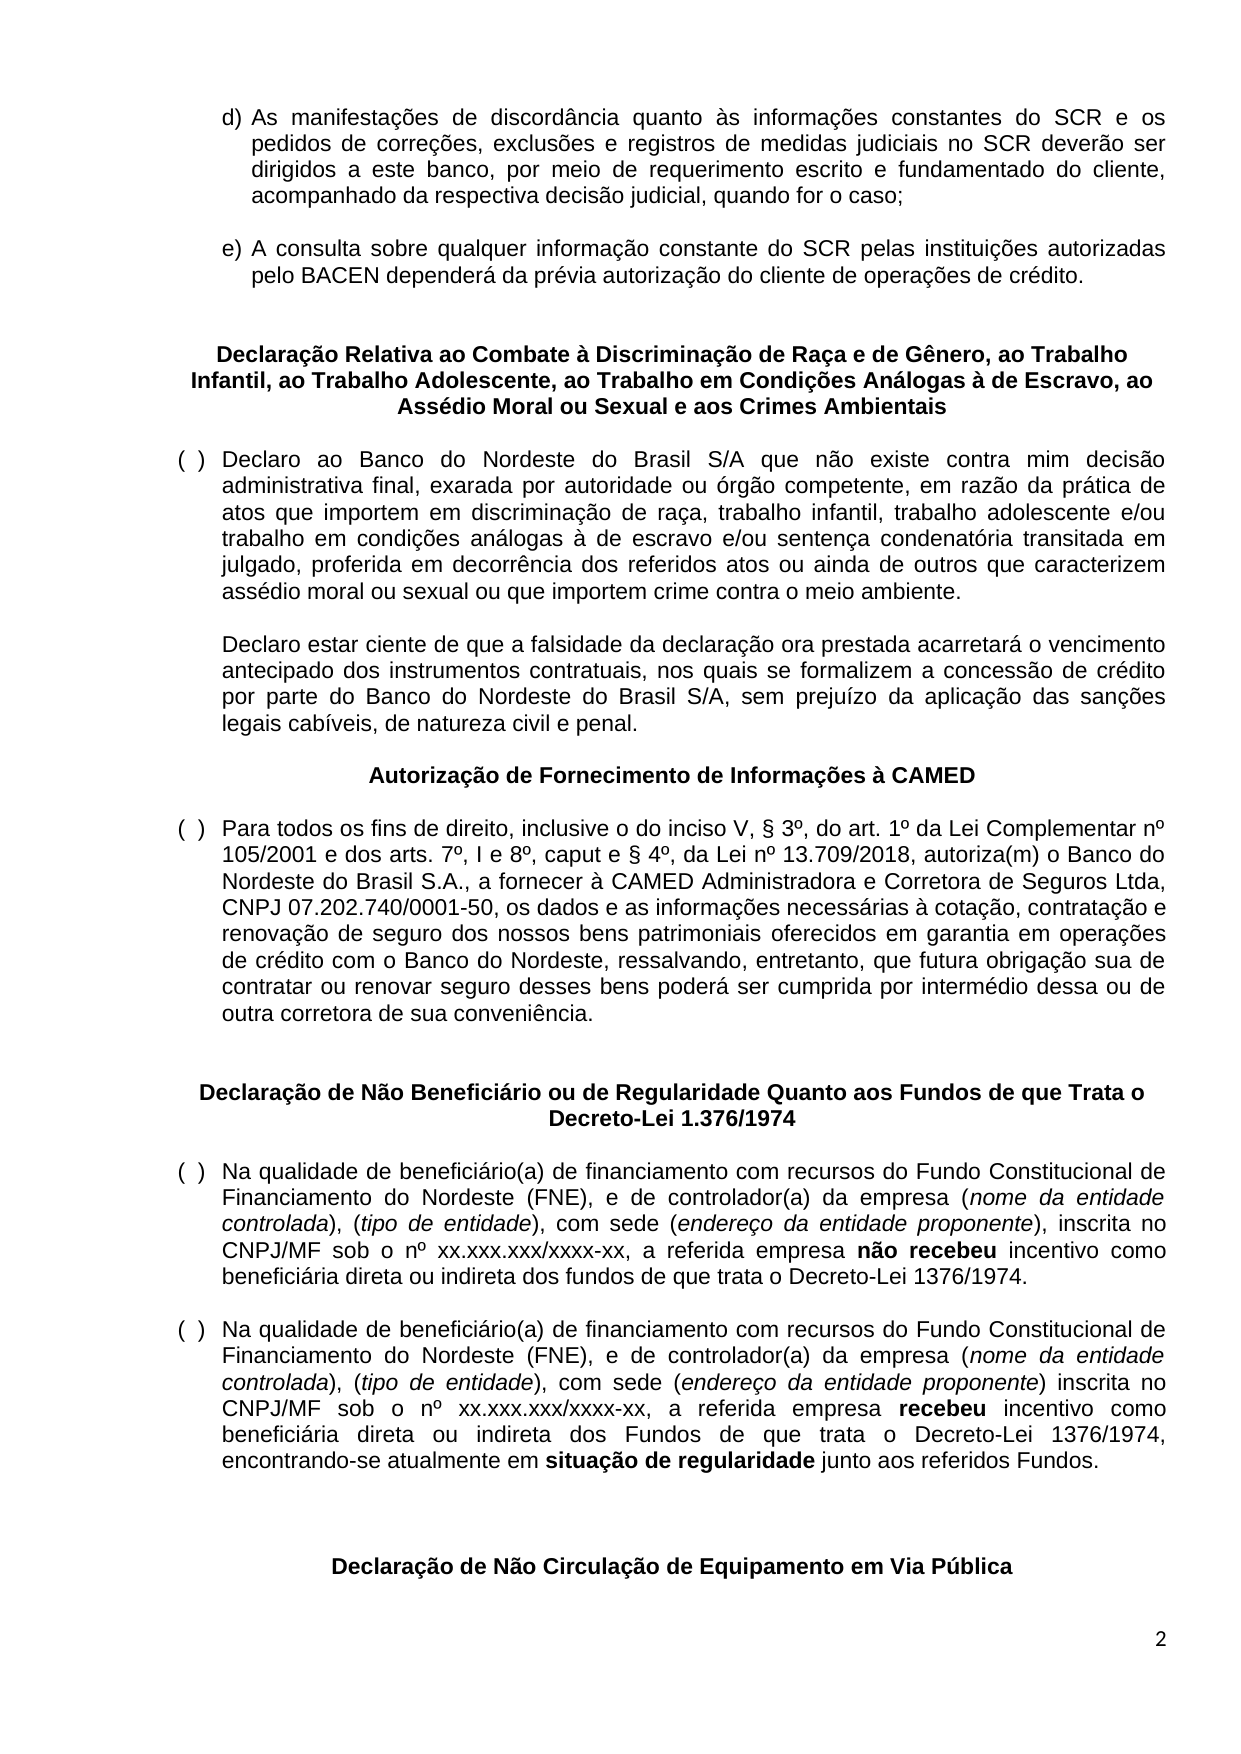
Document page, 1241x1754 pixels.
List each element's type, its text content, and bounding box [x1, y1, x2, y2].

text Autorização de Fornecimento de Informações à CAMED [177, 762, 1167, 789]
text ( ) Declaro ao Banco do Nordeste do Brasil S/A que não existe contra mim decisão administrativa final, exarada por autoridade ou órgão competente, em razão da prática de atos que importem em discriminação de raça, trabalho infantil, trabalho adolescente e/ou trabalho em condições análogas à de escravo e/ou sentença condenatória transitada em julgado, proferida em decorrência dos referidos atos ou ainda de outros que caracterizem assédio moral ou sexual ou que importem crime contra o meio ambiente. [177, 446, 1167, 604]
text ( ) Na qualidade de beneficiário(a) de financiamento com recursos do Fundo Constitucional de Financiamento do Nordeste (FNE), e de controlador(a) da empresa (nome da entidade controlada), (tipo de entidade), com sede (endereço da entidade proponente) inscrita no CNPJ/MF sob o nº xx.xxx.xxx/xxxx-xx, a referida empresa recebeu incentivo como beneficiária direta ou indireta dos Fundos de que trata o Decreto-Lei 1376/1974, encontrando-se atualmente em situação de regularidade junto aos referidos Fundos. [177, 1316, 1167, 1474]
text Declaração de Não Circulação de Equipamento em Via Pública [177, 1553, 1167, 1579]
text e) A consulta sobre qualquer informação constante do SCR pelas instituições autorizadas pelo BACEN dependerá da prévia autorização do cliente de operações de crédito. [222, 235, 1167, 288]
text ( ) Na qualidade de beneficiário(a) de financiamento com recursos do Fundo Constitucional de Financiamento do Nordeste (FNE), e de controlador(a) da empresa (nome da entidade controlada), (tipo de entidade), com sede (endereço da entidade proponente), inscrita no CNPJ/MF sob o nº xx.xxx.xxx/xxxx-xx, a referida empresa não recebeu incentivo como beneficiária direta ou indireta dos fundos de que trata o Decreto-Lei 1376/1974. [177, 1158, 1167, 1289]
text d) As manifestações de discordância quanto às informações constantes do SCR e os pedidos de correções, exclusões e registros de medidas judiciais no SCR deverão ser dirigidos a este banco, por meio de requerimento escrito e fundamentado do cliente, acompanhado da respectiva decisão judicial, quando for o caso; [222, 103, 1167, 209]
text Declaro estar ciente de que a falsidade da declaração ora prestada acarretará o vencimento antecipado dos instrumentos contratuais, nos quais se formalizem a concessão de crédito por parte do Banco do Nordeste do Brasil S/A, sem prejuízo da aplicação das sanções legais cabíveis, de natureza civil e penal. [222, 631, 1167, 736]
text ( ) Para todos os fins de direito, inclusive o do inciso V, § 3º, do art. 1º da Lei Complementar nº 105/2001 e dos arts. 7º, I e 8º, caput e § 4º, da Lei nº 13.709/2018, autoriza(m) o Banco do Nordeste do Brasil S.A., a fornecer à CAMED Administradora e Corretora de Seguros Ltda, CNPJ 07.202.740/0001-50, os dados e as informações necessárias à cotação, contratação e renovação de seguro dos nossos bens patrimoniais oferecidos em garantia em operações de crédito com o Banco do Nordeste, ressalvando, entretanto, que futura obrigação sua de contratar ou renovar seguro desses bens poderá ser cumprida por intermédio dessa ou de outra corretora de sua conveniência. [177, 815, 1167, 1026]
text Declaração de Não Beneficiário ou de Regularidade Quanto aos Fundos de que Trata o Decreto-Lei 1.376/1974 [177, 1078, 1167, 1131]
text Declaração Relativa ao Combate à Discriminação de Raça e de Gênero, ao Trabalho Infantil, ao Trabalho Adolescente, ao Trabalho em Condições Análogas à de Escravo, ao Assédio Moral ou Sexual e aos Crimes Ambientais [177, 341, 1167, 420]
